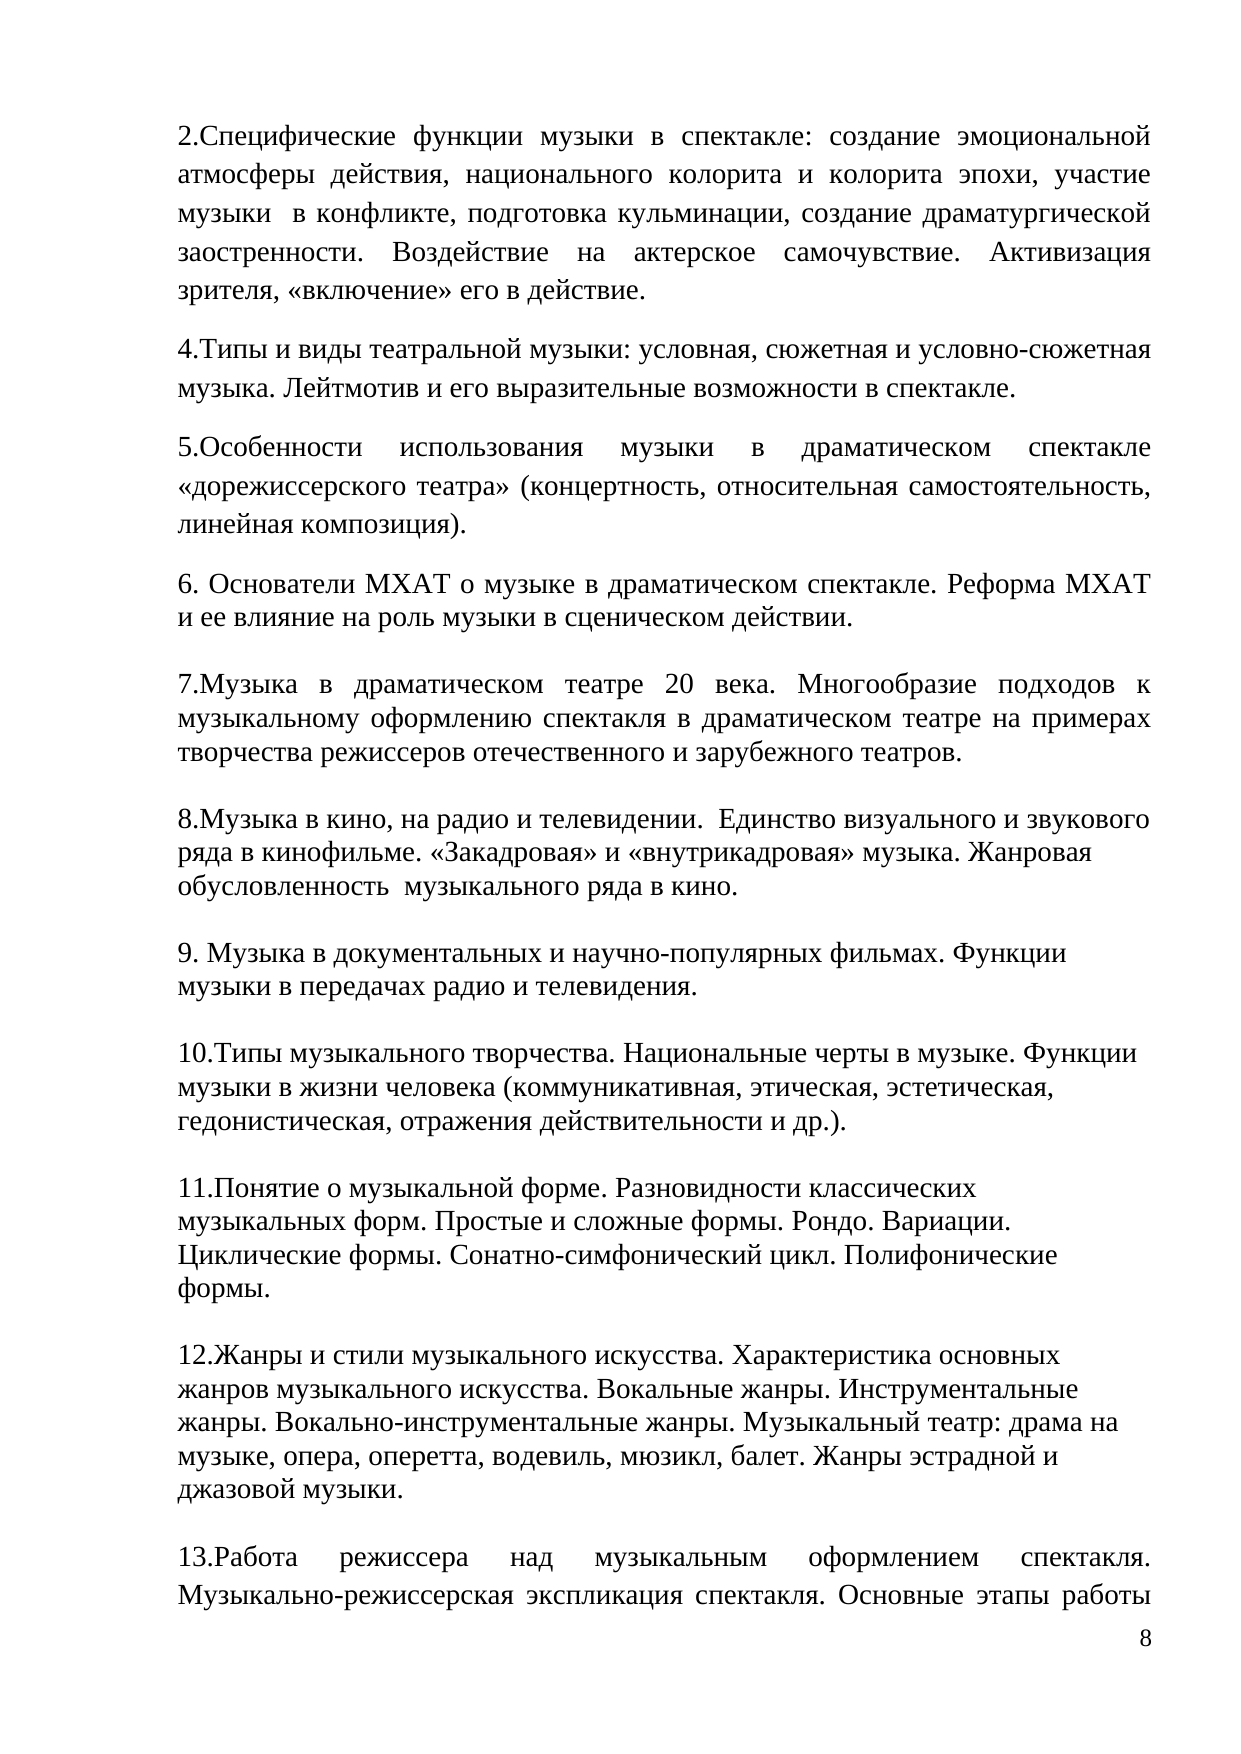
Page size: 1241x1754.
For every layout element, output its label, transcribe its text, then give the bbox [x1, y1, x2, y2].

text 12.Жанры и стили музыкального искусства. Характеристика основных жанров музыкального искусства. Вокальные жанры. Инструментальные жанры. Вокально-инструментальные жанры. Музыкальный театр: драма на музыке, опера, оперетта, водевиль, мюзикл, балет. Жанры эстрадной и джазовой музыки. [177, 1337, 1152, 1505]
text 7.Музыка в драматическом театре 20 века. Многообразие подходов к музыкальному оформлению спектакля в драматическом театре на примерах творчества режиссеров отечественного и зарубежного театров. [177, 667, 1152, 767]
text 8.Музыка в кино, на радио и телевидении. Единство визуального и звукового ряда в кинофильме. «Закадровая» и «внутрикадровая» музыка. Жанровая обусловленность музыкального ряда в кино. [177, 801, 1152, 901]
text 4.Типы и виды театральной музыки: условная, сюжетная и условно-сюжетная музыка. Лейтмотив и его выразительные возможности в спектакле. [177, 332, 1152, 404]
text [177, 1539, 1152, 1611]
text 10.Типы музыкального творчества. Национальные черты в музыке. Функции музыки в жизни человека (коммуникативная, этическая, эстетическая, гедонистическая, отражения действительности и др.). [177, 1036, 1152, 1136]
text 2.Специфические функции музыки в спектакле: создание эмоциональной атмосферы действия, национального колорита и колорита эпохи, участие музыки в конфликте, подготовка кульминации, создание драматургической заостренности. Воздействие на актерское самочувствие. Активизация зрителя, «включение» его в действие. [177, 118, 1152, 306]
text 9. Музыка в документальных и научно-популярных фильмах. Функции музыки в передачах радио и телевидения. [177, 935, 1152, 1002]
text 11.Понятие о музыкальной форме. Разновидности классических музыкальных форм. Простые и сложные формы. Рондо. Вариации. Циклические формы. Сонатно-симфонический цикл. Полифонические формы. [177, 1170, 1152, 1304]
text 5.Особенности использования музыки в драматическом спектакле «дорежиссерского театра» (концертность, относительная самостоятельность, линейная композиция). [177, 429, 1152, 540]
text 6. Основатели МХАТ о музыке в драматическом спектакле. Реформа МХАТ и ее влияние на роль музыки в сценическом действии. [177, 566, 1152, 633]
